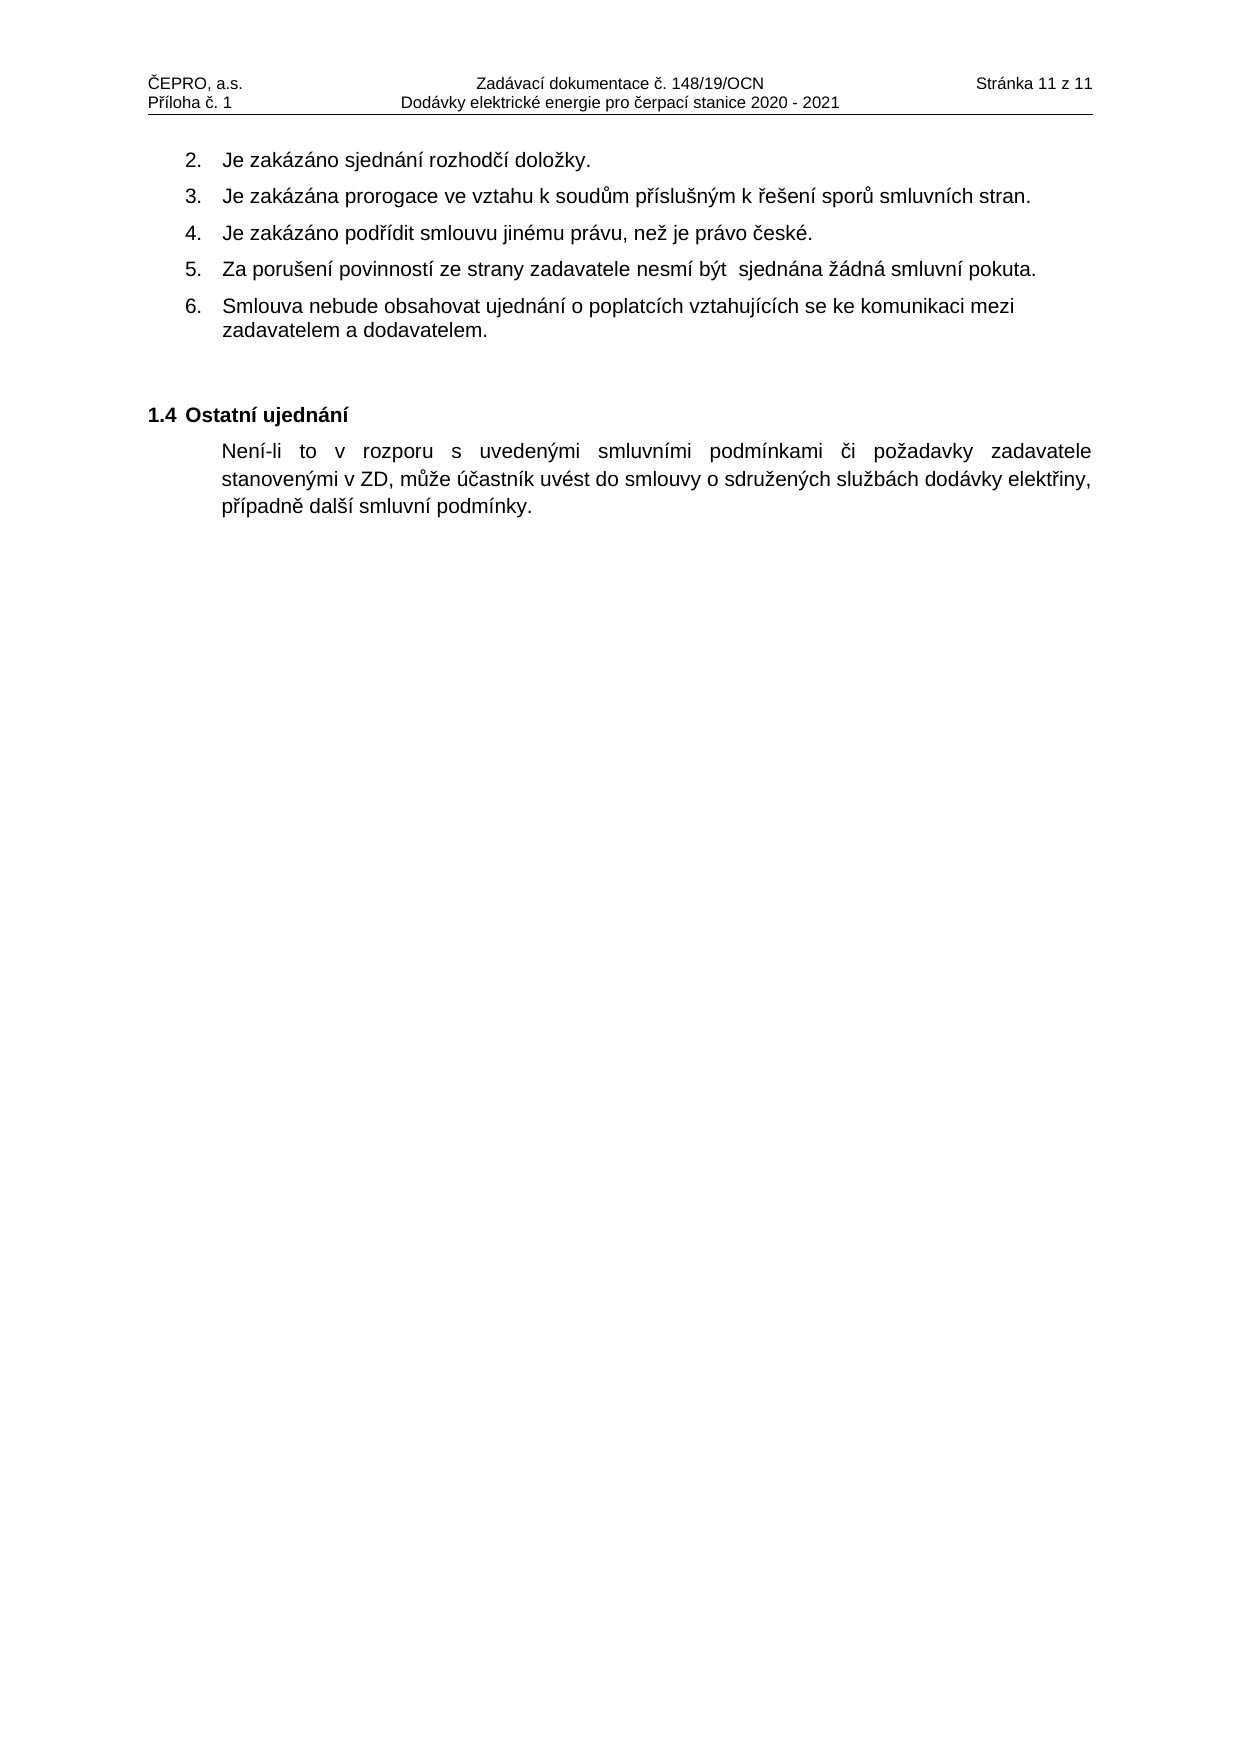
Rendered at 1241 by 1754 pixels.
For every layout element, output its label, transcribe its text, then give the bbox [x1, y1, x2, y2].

subtitle Je zakázáno sjednání rozhodčí doložky. [185, 148, 1093, 172]
subtitle Ostatní ujednání [148, 403, 1093, 427]
list Smlouva nebude obsahovat ujednání o poplatcích vztahujících se ke komunikaci mezi zadavatelem a dodavatelem. [185, 293, 1093, 341]
subtitle Je zakázána prorogace ve vztahu k soudům příslušným k řešení sporů smluvních stran. [185, 184, 1093, 208]
list Je zakázáno podřídit smlouvu jinému právu, než je právo české. [185, 221, 1093, 244]
list Za porušení povinností ze strany zadavatele nesmí být sjednána žádná smluvní pokuta. [185, 257, 1093, 281]
text Není-li to v rozporu s uvedenými smluvními podmínkami či požadavky zadavatele stanovenými v ZD, může účastník uvést do smlouvy o sdružených službách dodávky elektřiny, případně další smluvní podmínky. [221, 439, 1093, 518]
